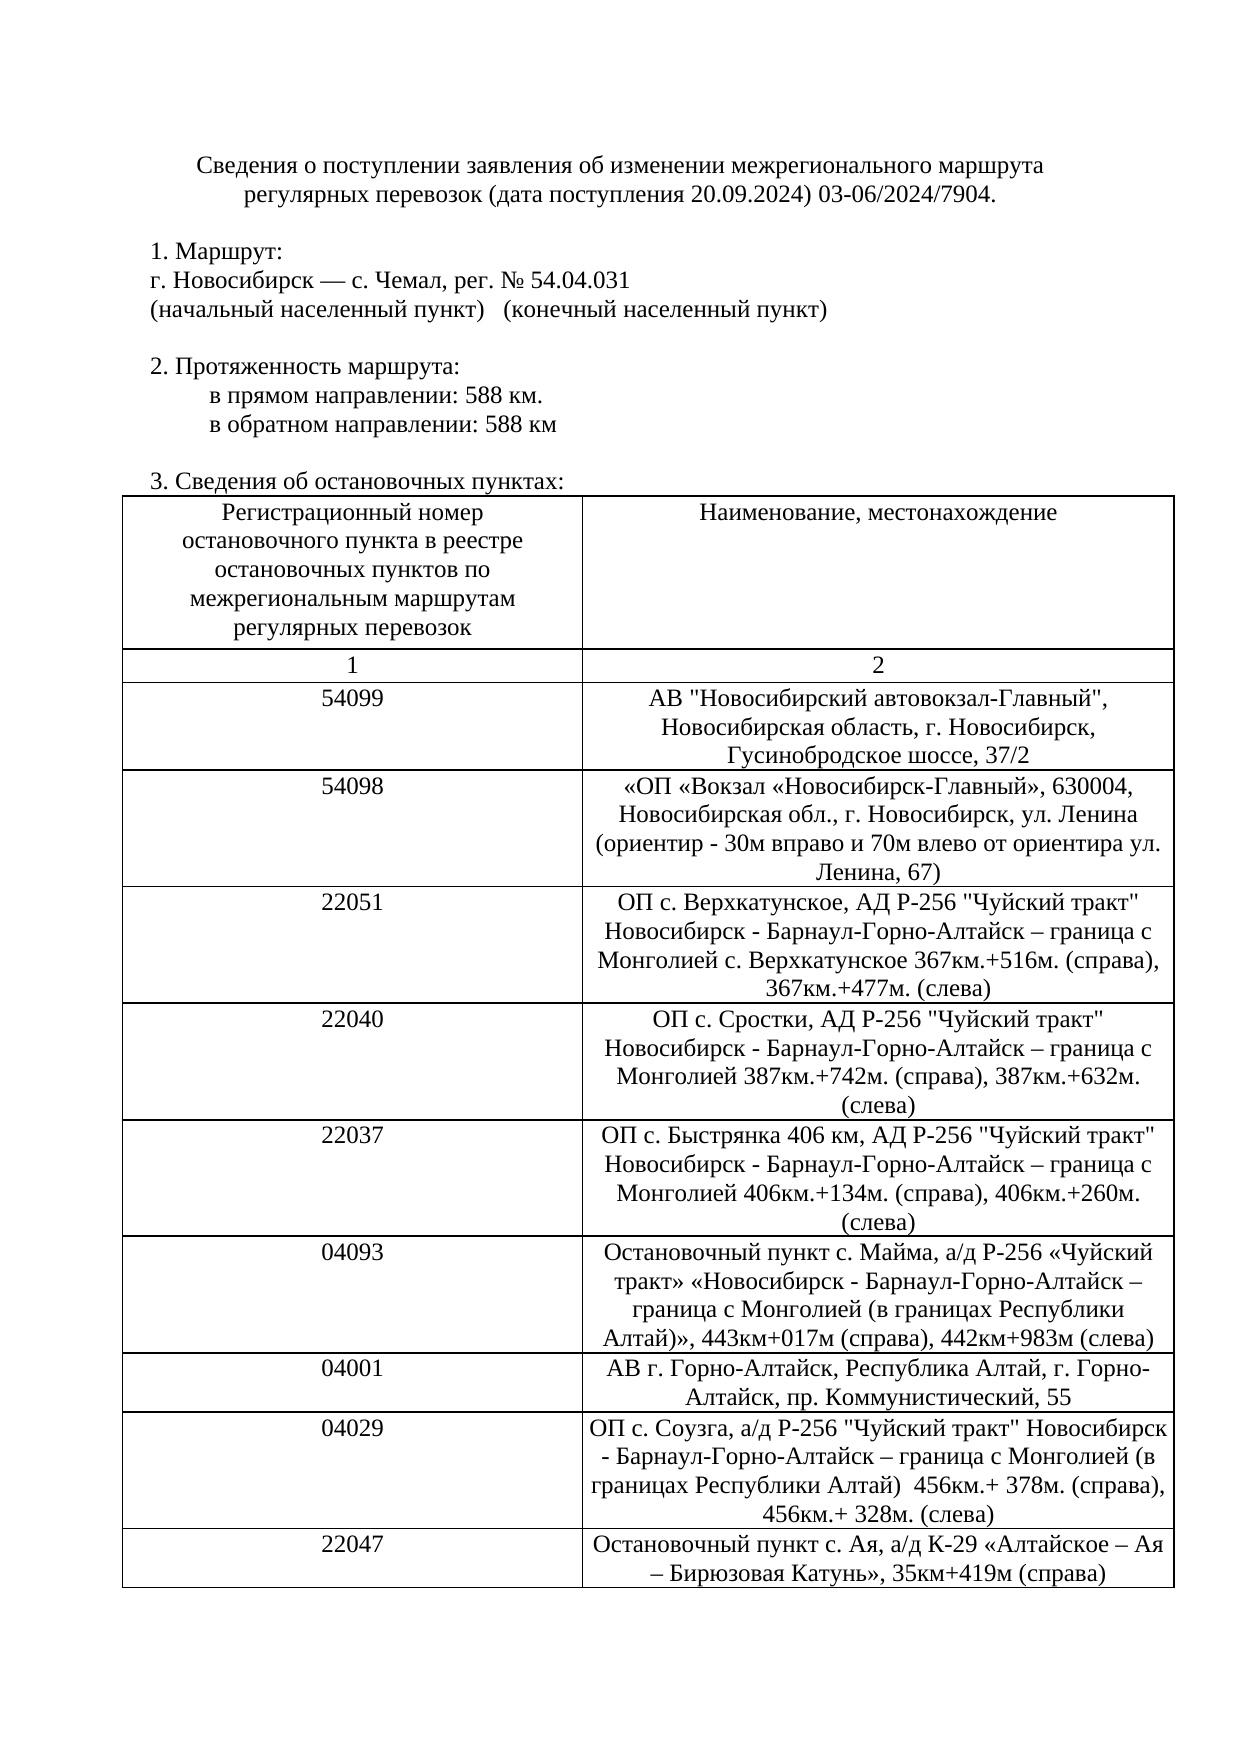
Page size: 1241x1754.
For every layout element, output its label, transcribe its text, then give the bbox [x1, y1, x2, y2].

table_cell 22040 [123, 1004, 582, 1119]
table_cell 54098 [123, 771, 582, 886]
text 3. Сведения об остановочных пунктах: [150, 466, 1090, 495]
table_cell 22037 [123, 1121, 582, 1235]
table_cell «ОП «Вокзал «Новосибирск-Главный», 630004, Новосибирская обл., г. Новосибирск, ул. Ленина (ориентир - 30м вправо и 70м влево от ориентира ул. Ленина, 67) [583, 771, 1173, 886]
table_cell 04001 [123, 1354, 582, 1411]
table_header Регистрационный номер остановочного пункта в реестре остановочных пунктов по межрегиональным маршрутам регулярных перевозок [123, 497, 582, 648]
text (начальный населенный пункт) (конечный населенный пункт) [150, 294, 1090, 322]
table_cell АВ "Новосибирский автовокзал-Главный", Новосибирская область, г. Новосибирск, Гусинобродское шоссе, 37/2 [583, 683, 1173, 769]
table_header Наименование, местонахождение [583, 497, 1173, 648]
text г. Новосибирск — с. Чемал, рег. № 54.04.031 [150, 265, 1090, 294]
text Сведения о поступлении заявления об изменении межрегионального маршрута регулярных перевозок (дата поступления 20.09.2024) 03-06/2024/7904. [150, 150, 1090, 207]
table_cell 22051 [123, 887, 582, 1002]
table_cell ОП с. Сростки, АД Р-256 "Чуйский тракт" Новосибирск - Барнаул-Горно-Алтайск – граница с Монголией 387км.+742м. (справа), 387км.+632м. (слева) [583, 1004, 1173, 1119]
table_cell 2 [583, 650, 1173, 681]
table_cell ОП с. Верхкатунское, АД Р-256 "Чуйский тракт" Новосибирск - Барнаул-Горно-Алтайск – граница с Монголией с. Верхкатунское 367км.+516м. (справа), 367км.+477м. (слева) [583, 887, 1173, 1002]
table_cell 22047 [123, 1529, 582, 1587]
table_cell 04029 [123, 1413, 582, 1528]
table_cell 1 [123, 650, 582, 681]
table_cell 04093 [123, 1237, 582, 1352]
text 1. Маршрут: [150, 236, 1090, 265]
table_cell Остановочный пункт с. Майма, а/д Р-256 «Чуйский тракт» «Новосибирск - Барнаул-Горно-Алтайск – граница с Монголией (в границах Республики Алтай)», 443км+017м (справа), 442км+983м (слева) [583, 1237, 1173, 1352]
text 2. Протяженность маршрута: [150, 351, 1090, 380]
table_cell АВ г. Горно-Алтайск, Республика Алтай, г. Горно-Алтайск, пр. Коммунистический, 55 [583, 1354, 1173, 1411]
table_cell ОП с. Соузга, а/д Р-256 "Чуйский тракт" Новосибирск - Барнаул-Горно-Алтайск – граница с Монголией (в границах Республики Алтай) 456км.+ 378м. (справа), 456км.+ 328м. (слева) [583, 1413, 1173, 1528]
text в обратном направлении: 588 км [150, 409, 1090, 437]
table_cell 54099 [123, 683, 582, 769]
table_cell Остановочный пункт с. Ая, а/д К-29 «Алтайское – Ая – Бирюзовая Катунь», 35км+419м (справа) [583, 1529, 1173, 1587]
text в прямом направлении: 588 км. [150, 380, 1090, 409]
table_cell ОП с. Быстрянка 406 км, АД Р-256 "Чуйский тракт" Новосибирск - Барнаул-Горно-Алтайск – граница с Монголией 406км.+134м. (справа), 406км.+260м. (слева) [583, 1121, 1173, 1235]
